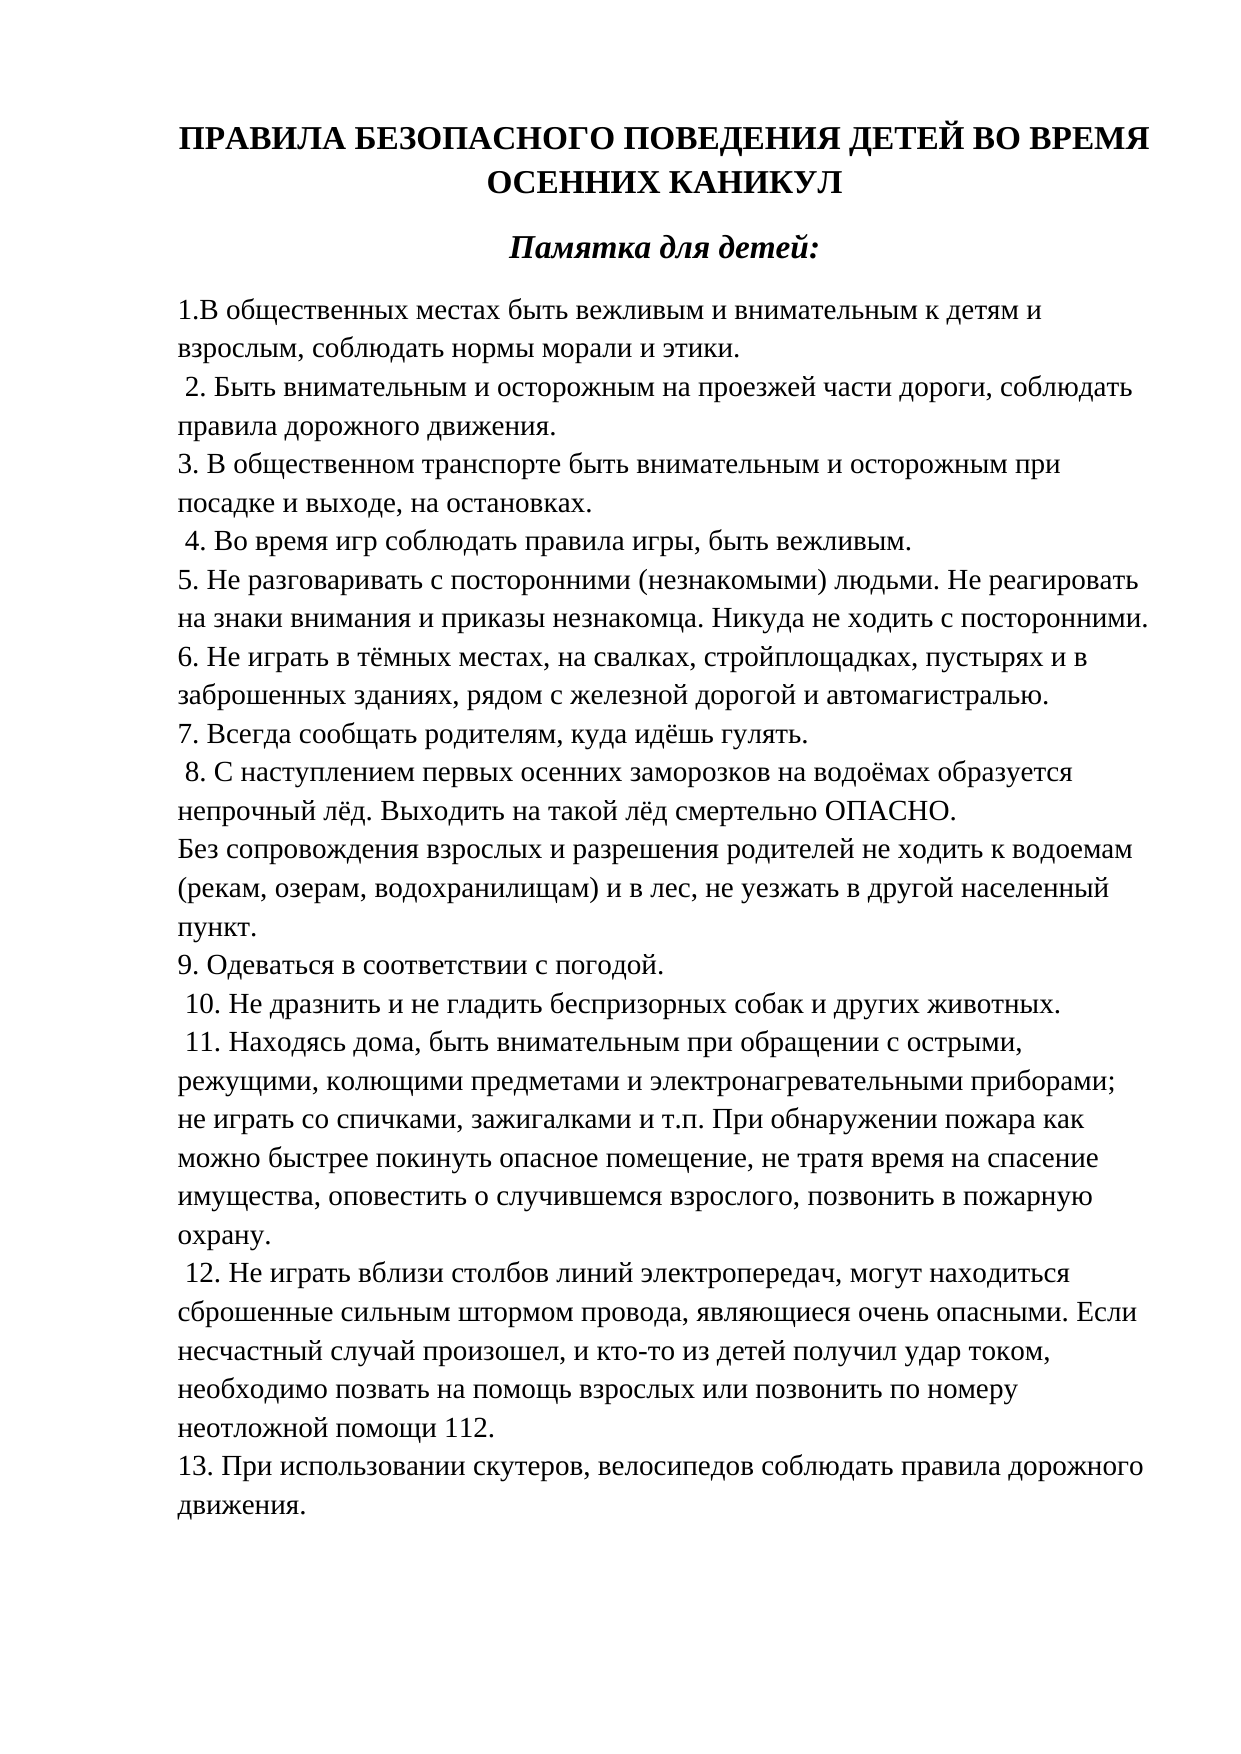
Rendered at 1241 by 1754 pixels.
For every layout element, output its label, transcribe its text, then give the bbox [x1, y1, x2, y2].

list 10. Не дразнить и не гладить беспризорных собак и других животных. [177, 986, 1152, 1019]
list 13. При использовании скутеров, велосипедов соблюдать правила дорожного движения. [177, 1448, 1152, 1520]
text Памятка для детей: [177, 227, 1152, 265]
list 3. В общественном транспорте быть внимательным и осторожным при посадке и выходе, на остановках. [177, 446, 1152, 518]
list 7. Всегда сообщать родителям, куда идёшь гулять. [177, 716, 1152, 749]
list 4. Во время игр соблюдать правила игры, быть вежливым. [177, 523, 1152, 557]
text ПРАВИЛА БЕЗОПАСНОГО ПОВЕДЕНИЯ ДЕТЕЙ ВО ВРЕМЯ ОСЕННИХ КАНИКУЛ [177, 118, 1152, 201]
list 12. Не играть вблизи столбов линий электропередач, могут находиться сброшенные сильным штормом провода, являющиеся очень опасными. Если несчастный случай произошел, и кто-то из детей получил удар током, необходимо позвать на помощь взрослых или позвонить по номеру неотложной помощи 112. [177, 1256, 1152, 1443]
list 8. С наступлением первых осенних заморозков на водоёмах образуется непрочный лёд. Выходить на такой лёд смертельно ОПАСНО. [177, 754, 1152, 827]
list Без сопровождения взрослых и разрешения родителей не ходить к водоемам (рекам, озерам, водохранилищам) и в лес, не уезжать в другой населенный пункт. [177, 832, 1152, 942]
list 2. Быть внимательным и осторожным на проезжей части дороги, соблюдать правила дорожного движения. [177, 369, 1152, 441]
list 1.В общественных местах быть вежливым и внимательным к детям и взрослым, соблюдать нормы морали и этики. [177, 292, 1152, 364]
list 9. Одеваться в соответствии с погодой. [177, 947, 1152, 981]
list 5. Не разговаривать с посторонними (незнакомыми) людьми. Не реагировать на знаки внимания и приказы незнакомца. Никуда не ходить с посторонними. 6. Не играть в тёмных местах, на свалках, стройплощадках, пустырях и в заброшенных зданиях, рядом с железной дорогой и автомагистралью. [177, 562, 1152, 711]
list 11. Находясь дома, быть внимательным при обращении с острыми, режущими, колющими предметами и электронагревательными приборами; не играть со спичками, зажигалками и т.п. При обнаружении пожара как можно быстрее покинуть опасное помещение, не тратя время на спасение имущества, оповестить о случившемся взрослого, позвонить в пожарную охрану. [177, 1024, 1152, 1251]
